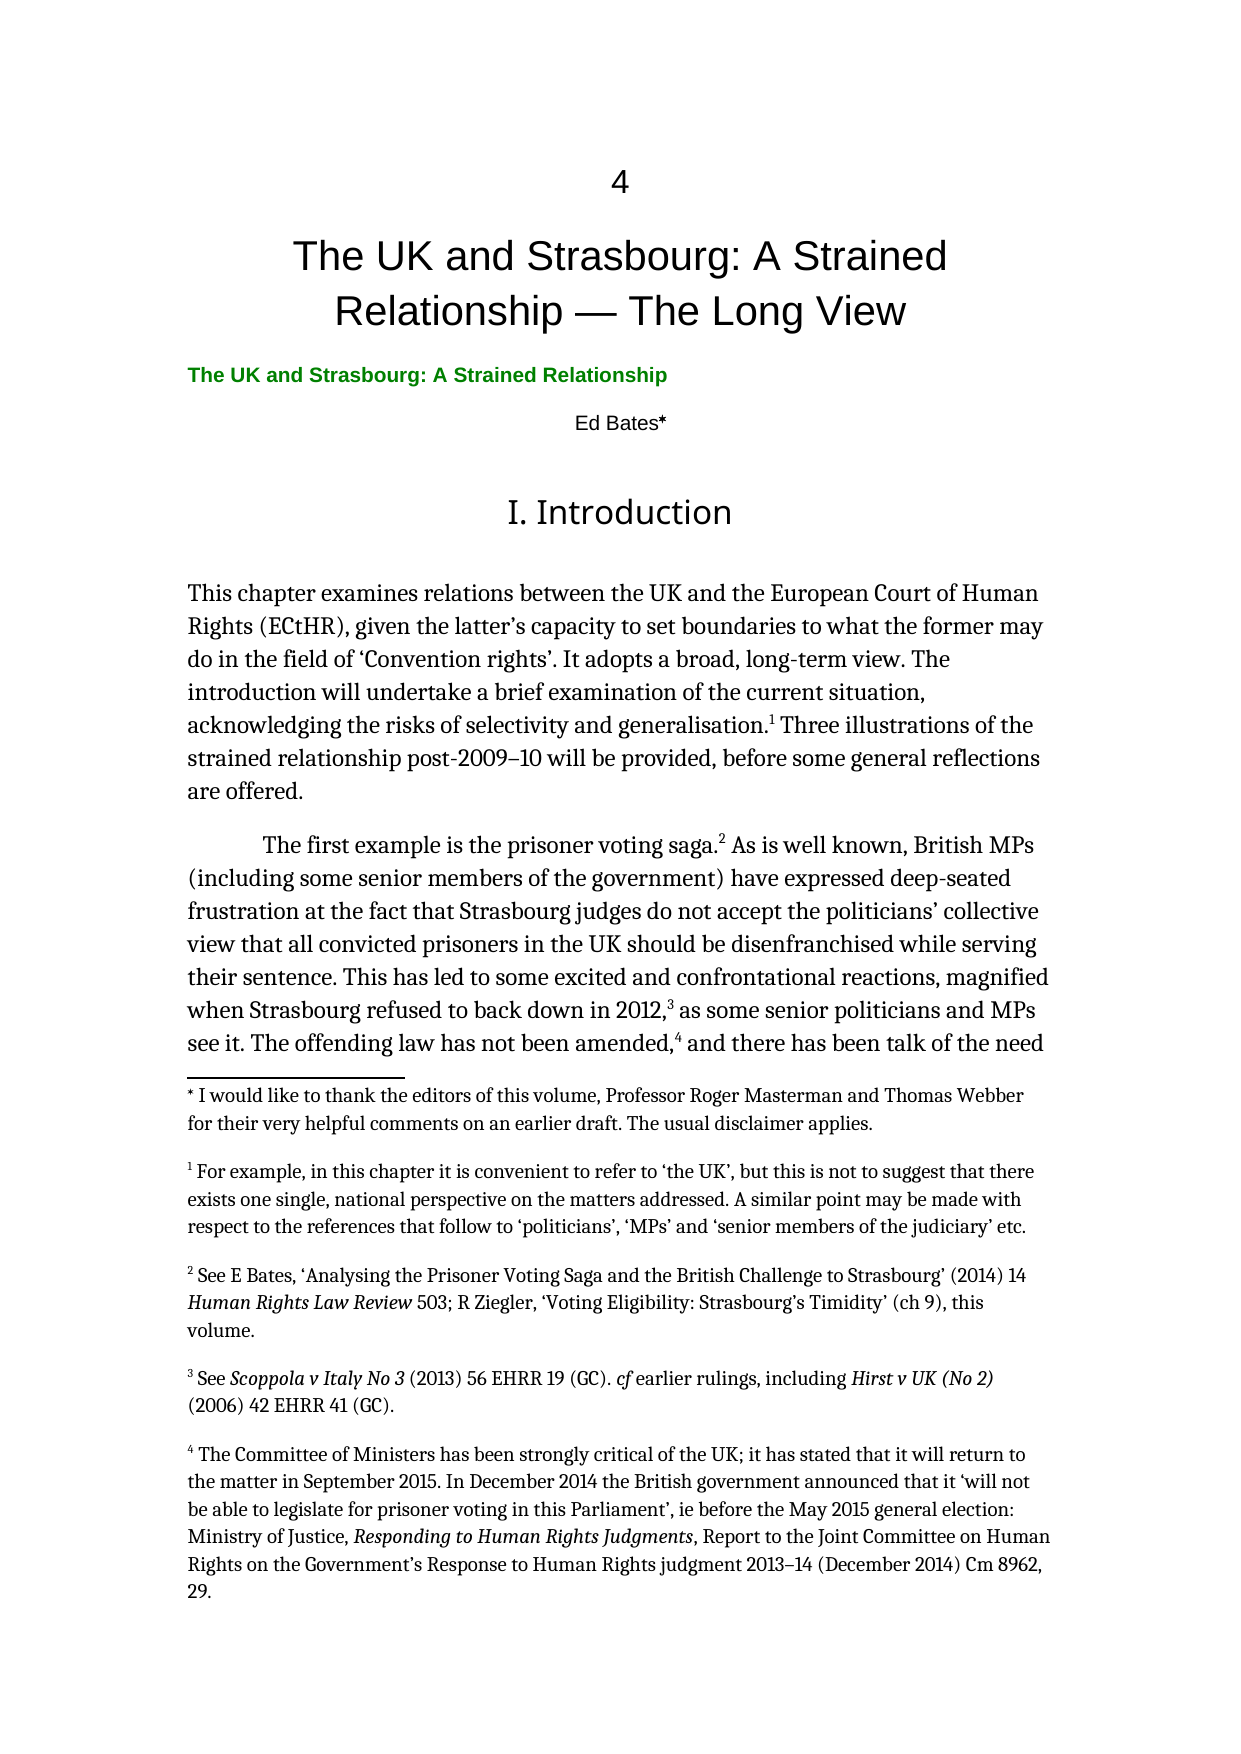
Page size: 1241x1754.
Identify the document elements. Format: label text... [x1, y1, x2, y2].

text The first example is the prisoner voting saga. As is well known, British MPs (including some senior members of the government) have expressed deep-seated frustration at the fact that Strasbourg judges do not accept the politicians’ collective view that all convicted prisoners in the UK should be disenfranchised while serving their sentence. This has led to some excited and confrontational reactions, magnified when Strasbourg refused to back down in 2012, as some senior politicians and MPs see it. The offending law has not been amended, and there has been talk of the need for a democratic override in respect of a Court that has abused its authority and aggrandised its jurisdiction, not only in respect of the relevant Convention provision (Article 3 of Protocol 1) but overall. MPs are adamant that the Court should show greater respect for what they say are reasonable policy choices made at the national level, by affording Member States a greater margin of (national) appreciation — a view that has been echoed by some senior members of the judiciary speaking extra-judicially. [187, 831, 1053, 1058]
text The UK and Strasbourg: A Strained Relationship [187, 363, 1053, 387]
subtitle I. Introduction [187, 489, 1053, 534]
text This chapter examines relations between the UK and the European Court of Human Rights (ECtHR), given the latter’s capacity to set boundaries to what the former may do in the field of ‘Convention rights’. It adopts a broad, long-term view. The introduction will undertake a brief examination of the current situation, acknowledging the risks of selectivity and generalisation. Three illustrations of the strained relationship post-2009–10 will be provided, before some general reflections are offered. [187, 579, 1053, 806]
title The UK and Strasbourg: A Strained Relationship — The Long View [187, 232, 1053, 335]
text 4 [187, 162, 1053, 201]
text Ed Bates [187, 411, 1053, 436]
